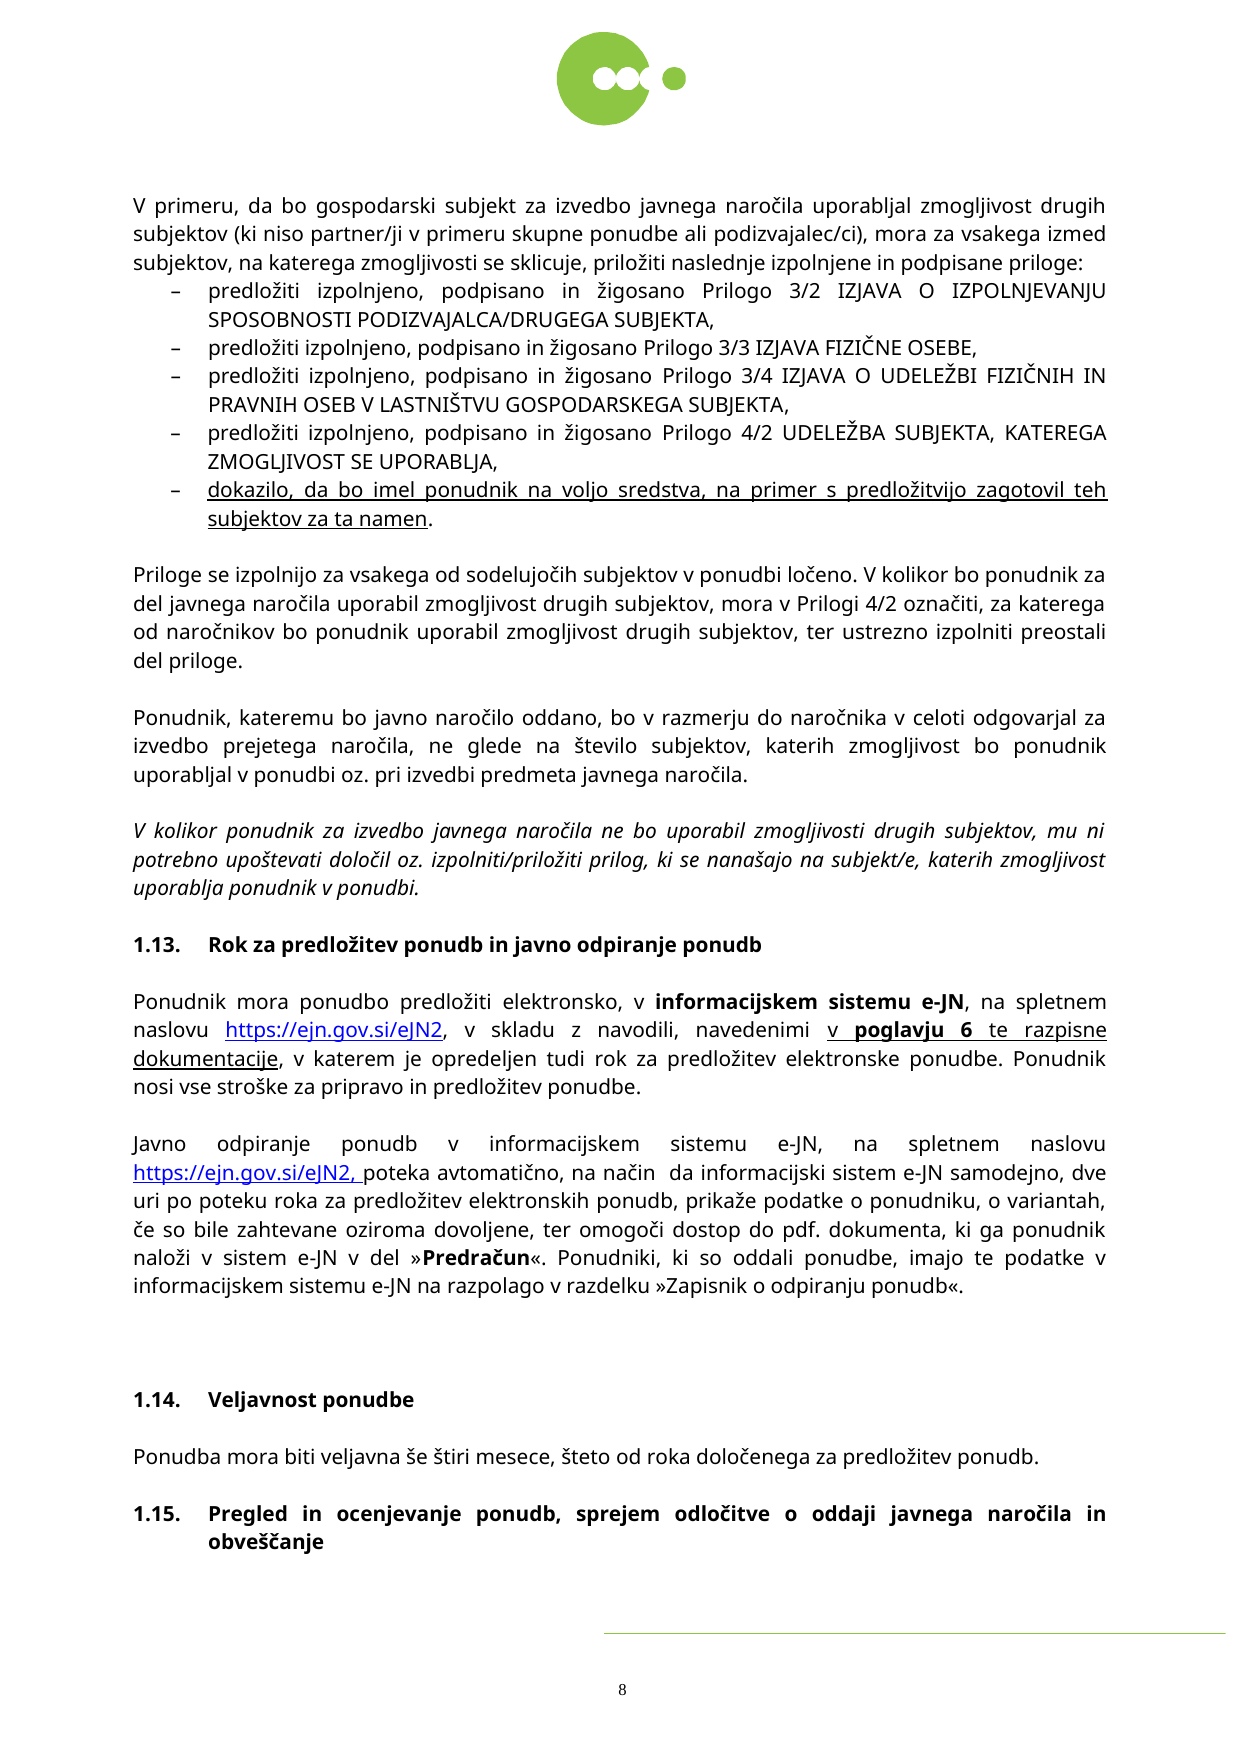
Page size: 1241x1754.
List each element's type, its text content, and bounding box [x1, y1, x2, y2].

text V primeru, da bo gospodarski subjekt za izvedbo javnega naročila uporabljal zmogljivost drugih subjektov (ki niso partner/ji v primeru skupne ponudbe ali podizvajalec/ci), mora za vsakega izmed subjektov, na katerega zmogljivosti se sklicuje, priložiti naslednje izpolnjene in podpisane priloge: [133, 191, 1108, 276]
text Javno odpiranje ponudb v informacijskem sistemu e-JN, na spletnem naslovu https://ejn.gov.si/eJN2, poteka avtomatično, na način da informacijski sistem e-JN samodejno, dve uri po poteku roka za predložitev elektronskih ponudb, prikaže podatke o ponudniku, o variantah, če so bile zahtevane oziroma dovoljene, ter omogoči dostop do pdf. dokumenta, ki ga ponudnik naloži v sistem e-JN v del »Predračun«. Ponudniki, ki so oddali ponudbe, imajo te podatke v informacijskem sistemu e-JN na razpolago v razdelku »Zapisnik o odpiranju ponudb«. [133, 1129, 1107, 1300]
list predložiti izpolnjeno, podpisano in žigosano Prilogo 3/4 IZJAVA O UDELEŽBI FIZIČNIH IN PRAVNIH OSEB V LASTNIŠTVU GOSPODARSKEGA SUBJEKTA, [170, 362, 1107, 418]
text Ponudba mora biti veljavna še štiri mesece, šteto od roka določenega za predložitev ponudb. [133, 1442, 1107, 1471]
list predložiti izpolnjeno, podpisano in žigosano Prilogo 3/3 IZJAVA FIZIČNE OSEBE, [170, 333, 1107, 362]
list predložiti izpolnjeno, podpisano in žigosano Prilogo 4/2 UDELEŽBA SUBJEKTA, KATEREGA ZMOGLJIVOST SE UPORABLJA, [170, 418, 1107, 475]
text V kolikor ponudnik za izvedbo javnega naročila ne bo uporabil zmogljivosti drugih subjektov, mu ni potrebno upoštevati določil oz. izpolniti/priložiti prilog, ki se nanašajo na subjekt/e, katerih zmogljivost uporablja ponudnik v ponudbi. [133, 817, 1108, 902]
list Pregled in ocenjevanje ponudb, sprejem odločitve o oddaji javnega naročila in obveščanje [133, 1499, 1107, 1556]
list predložiti izpolnjeno, podpisano in žigosano Prilogo 3/2 IZJAVA O IZPOLNJEVANJU SPOSOBNOSTI PODIZVAJALCA/DRUGEGA SUBJEKTA, [170, 276, 1107, 333]
text Ponudnik, kateremu bo javno naročilo oddano, bo v razmerju do naročnika v celoti odgovarjal za izvedbo prejetega naročila, ne glede na število subjektov, katerih zmogljivost bo ponudnik uporabljal v ponudbi oz. pri izvedbi predmeta javnega naročila. [133, 703, 1108, 788]
list dokazilo, da bo imel ponudnik na voljo sredstva, na primer s predložitvijo zagotovil teh subjektov za ta namen. [170, 475, 1107, 532]
text Ponudnik mora ponudbo predložiti elektronsko, v informacijskem sistemu e-JN, na spletnem naslovu https://ejn.gov.si/eJN2, v skladu z navodili, navedenimi v poglavju 6 te razpisne dokumentacije, v katerem je opredeljen tudi rok za predložitev elektronske ponudbe. Ponudnik nosi vse stroške za pripravo in predložitev ponudbe. [133, 987, 1107, 1101]
text Priloge se izpolnijo za vsakega od sodelujočih subjektov v ponudbi ločeno. V kolikor bo ponudnik za del javnega naročila uporabil zmogljivost drugih subjektov, mora v Prilogi 4/2 označiti, za katerega od naročnikov bo ponudnik uporabil zmogljivost drugih subjektov, ter ustrezno izpolniti preostali del priloge. [133, 561, 1107, 674]
list Rok za predložitev ponudb in javno odpiranje ponudb [133, 930, 1107, 959]
list Veljavnost ponudbe [133, 1385, 1107, 1414]
